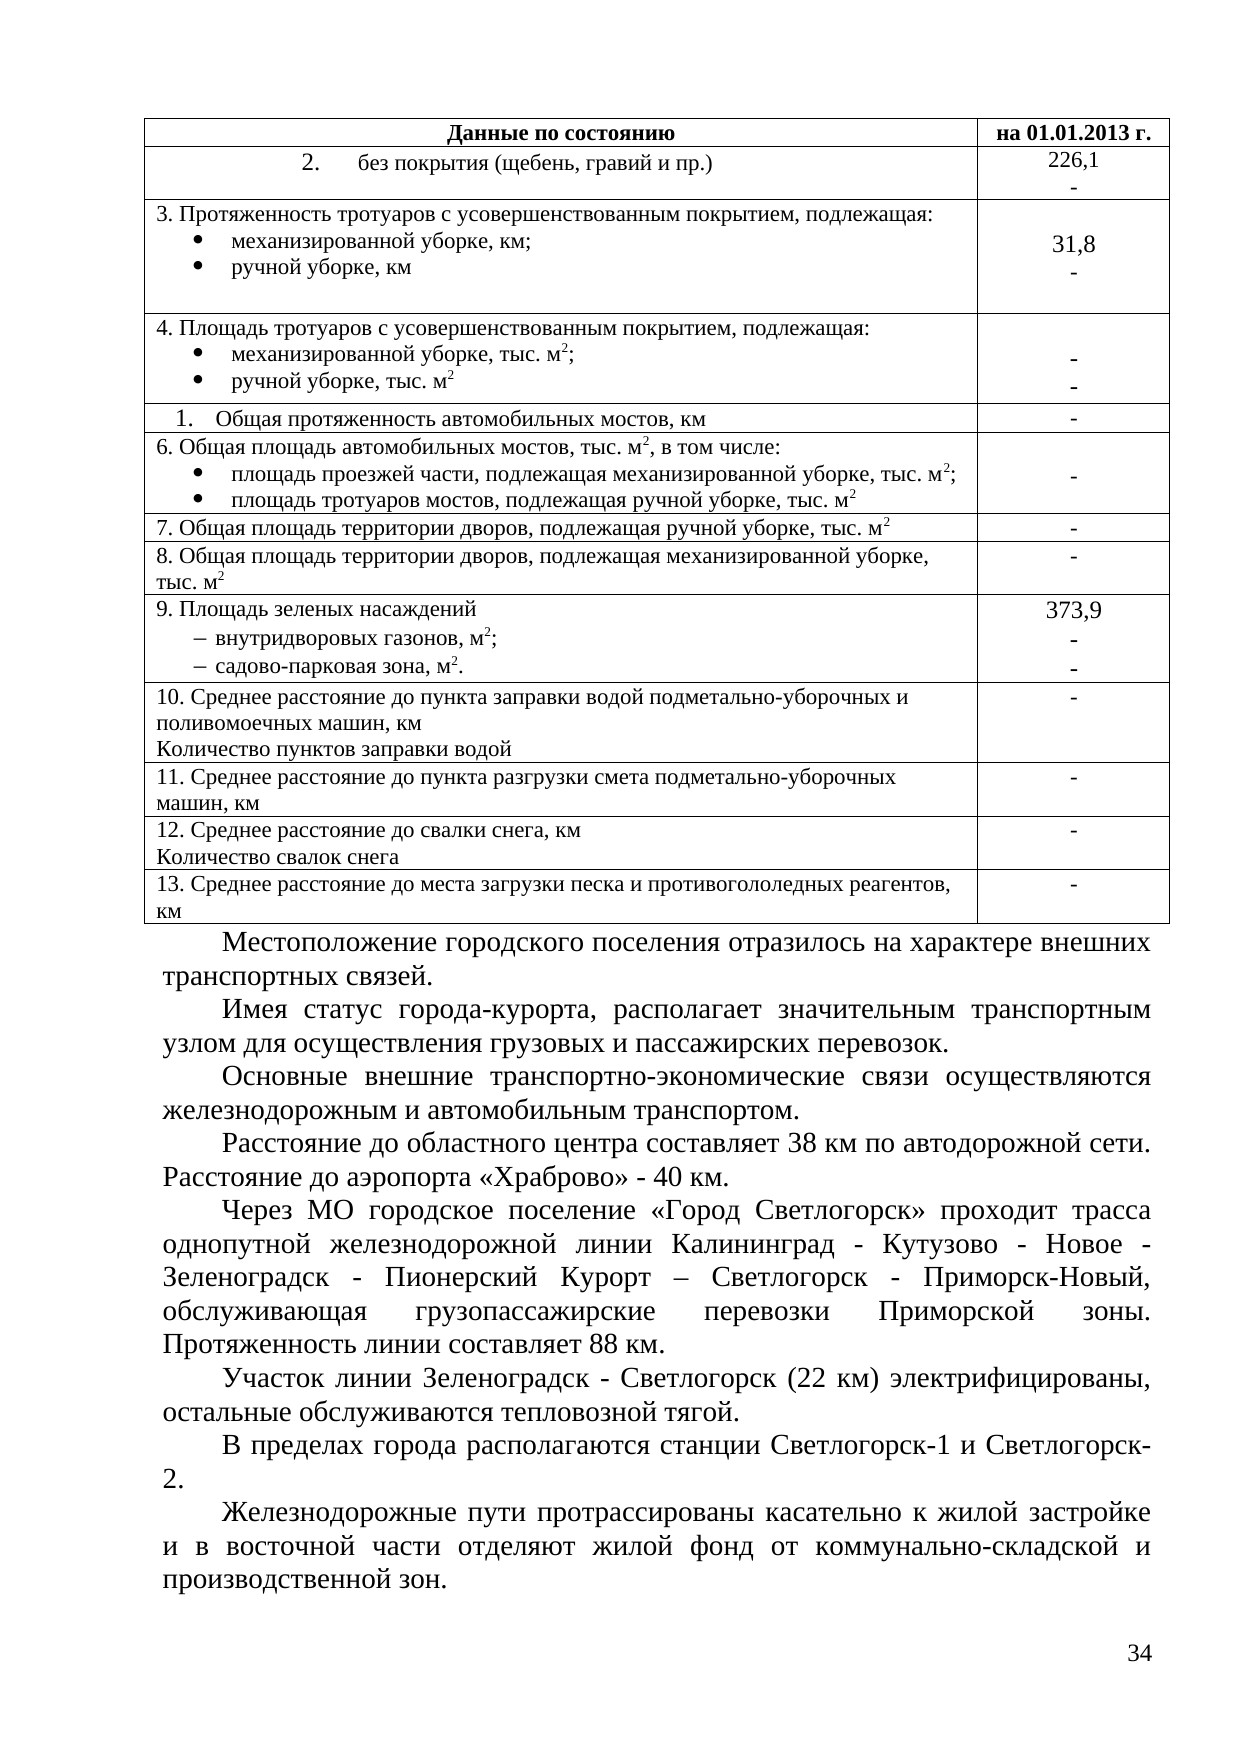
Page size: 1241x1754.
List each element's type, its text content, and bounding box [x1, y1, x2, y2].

table_cell - [978, 763, 1169, 816]
table_cell 13. Среднее расстояние до места загрузки песка и противогололедных реагентов, км [145, 870, 977, 923]
table_cell 9. Площадь зеленых насаждений внутридворовых газонов, м2; садово-парковая зона, м2. [145, 595, 977, 682]
table_header на 01.01.2013 г. [978, 119, 1169, 146]
table_header Данные по состоянию [145, 119, 977, 146]
table_cell 11. Среднее расстояние до пункта разгрузки смета подметально-уборочных машин, км [145, 763, 977, 816]
text Местоположение городского поселения отразилось на характере внешних транспортных связей. [162, 924, 1152, 991]
text Основные внешние транспортно-экономические связи осуществляются железнодорожным и автомобильным транспортом. [162, 1058, 1152, 1125]
table_cell 10. Среднее расстояние до пункта заправки водой подметально-уборочных и поливомоечных машин, км Количество пунктов заправки водой [145, 683, 977, 762]
text Имея статус города-курорта, располагает значительным транспортным узлом для осуществления грузовых и пассажирских перевозок. [162, 991, 1152, 1058]
table_cell 4. Площадь тротуаров с усовершенствованным покрытием, подлежащая: механизированной уборке, тыс. м2; ручной уборке, тыс. м2 [145, 314, 977, 402]
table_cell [145, 147, 977, 199]
table_cell - [978, 542, 1169, 594]
table_cell 12. Среднее расстояние до свалки снега, км Количество свалок снега [145, 817, 977, 869]
table_cell - - - - 226,1 - [978, 147, 1169, 199]
text В пределах города располагаются станции Светлогорск-1 и Светлогорск-2. [162, 1427, 1152, 1494]
table_cell - - [978, 314, 1169, 402]
table_cell 31,8 - [978, 200, 1169, 313]
table_cell 7. Общая площадь территории дворов, подлежащая ручной уборке, тыс. м2 [145, 514, 977, 541]
table_cell 6. Общая площадь автомобильных мостов, тыс. м2, в том числе: площадь проезжей части, подлежащая механизированной уборке, тыс. м2; площадь тротуаров мостов, подлежащая ручной уборке, тыс. м2 [145, 433, 977, 513]
table_cell - [978, 404, 1169, 432]
text Через МО городское поселение «Город Светлогорск» проходит трасса однопутной железнодорожной линии Калининград - Кутузово - Новое - Зеленоградск - Пионерский Курорт – Светлогорск - Приморск-Новый, обслуживающая грузопассажирские перевозки Приморской зоны. Протяженность линии составляет 88 км. [162, 1192, 1152, 1360]
table_cell 3. Протяженность тротуаров с усовершенствованным покрытием, подлежащая: механизированной уборке, км; ручной уборке, км [145, 200, 977, 313]
text Железнодорожные пути протрассированы касательно к жилой застройке и в восточной части отделяют жилой фонд от коммунально-складской и производственной зон. [162, 1494, 1152, 1595]
table_cell 373,9 - - [978, 595, 1169, 682]
table_cell Общая протяженность автомобильных мостов, км [145, 404, 977, 432]
table_cell - [978, 683, 1169, 762]
table_cell - [978, 433, 1169, 513]
table_cell 8. Общая площадь территории дворов, подлежащая механизированной уборке, тыс. м2 [145, 542, 977, 594]
table_cell - [978, 817, 1169, 869]
table_cell - [978, 870, 1169, 923]
table_cell - [978, 514, 1169, 541]
text Расстояние до областного центра составляет 38 км по автодорожной сети. Расстояние до аэропорта «Храброво» - 40 км. [162, 1125, 1152, 1192]
text Участок линии Зеленоградск - Светлогорск (22 км) электрифицированы, остальные обслуживаются тепловозной тягой. [162, 1360, 1152, 1427]
